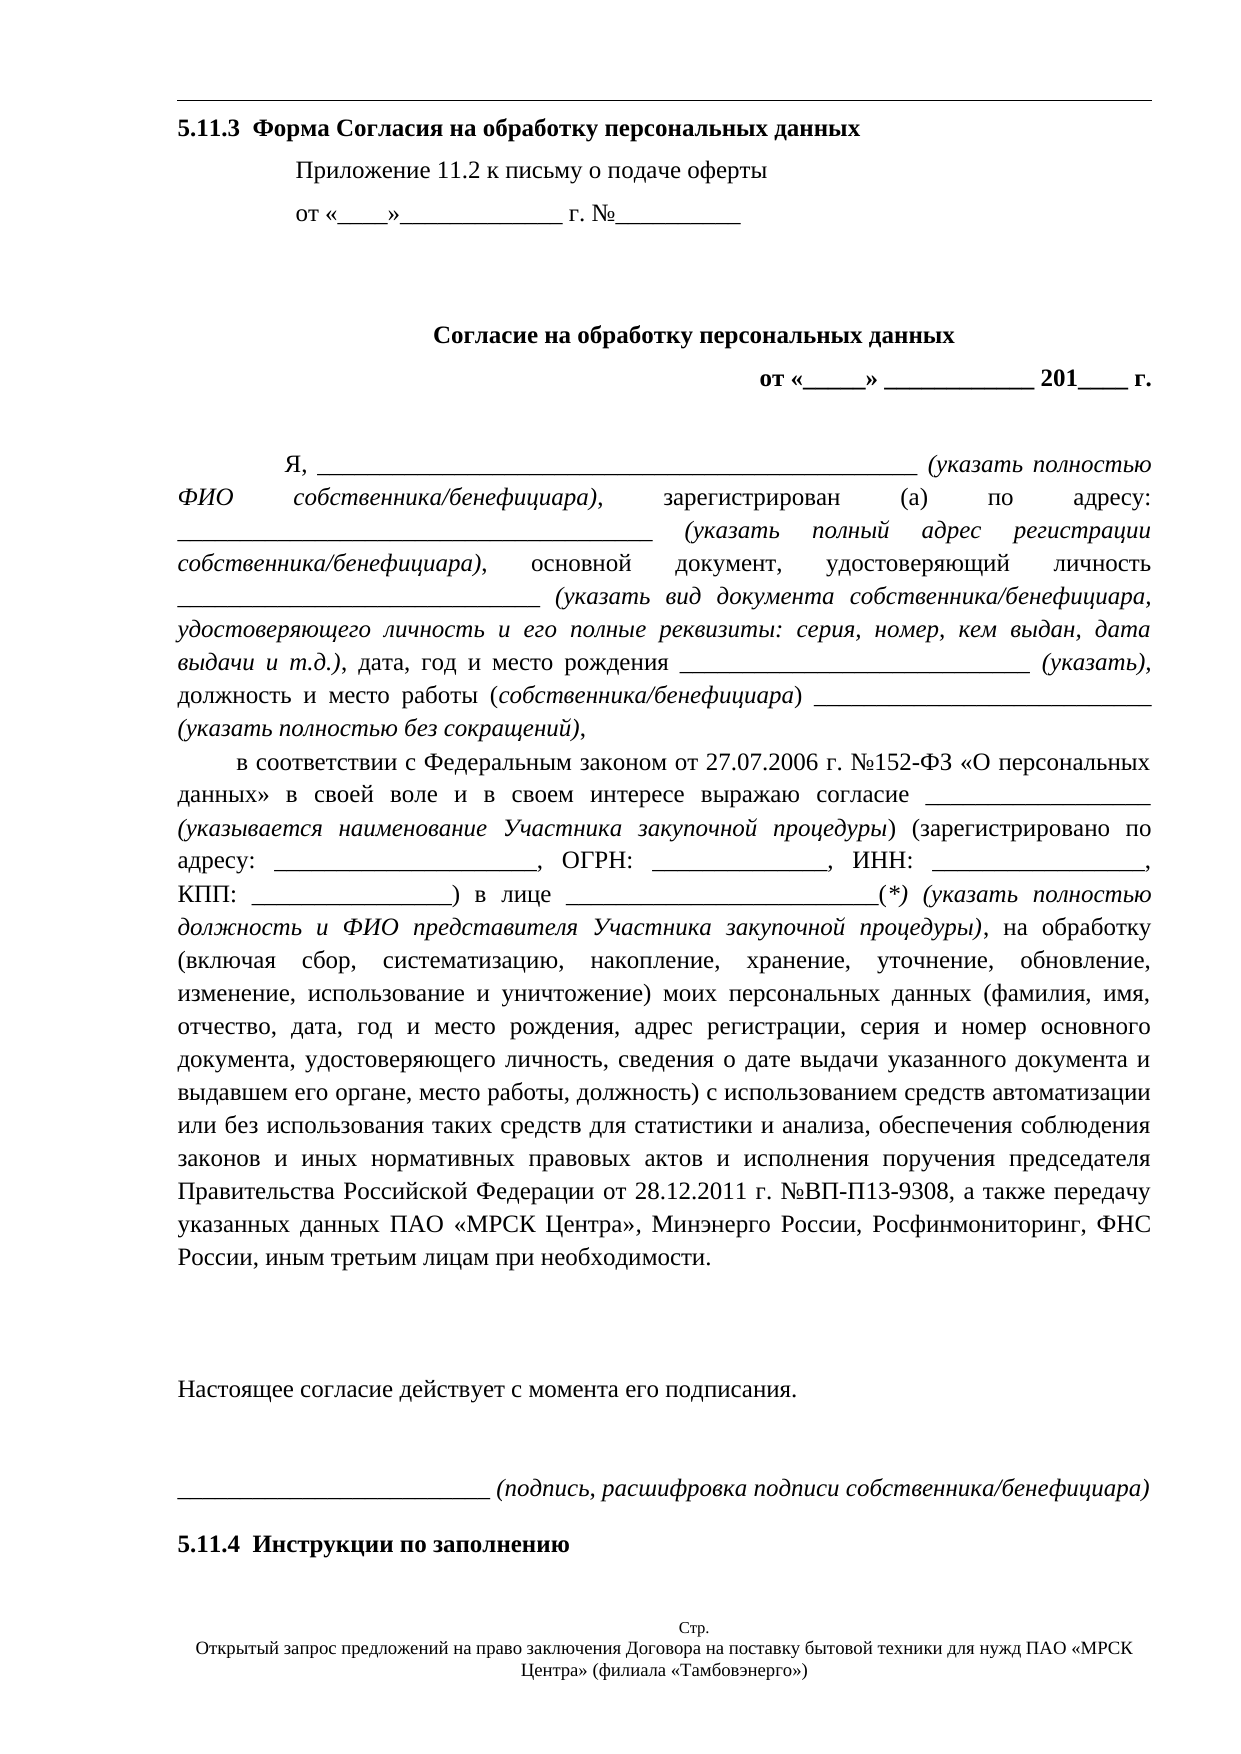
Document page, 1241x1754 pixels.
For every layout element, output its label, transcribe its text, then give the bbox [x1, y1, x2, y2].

text Настоящее согласие действует с момента его подписания. [177, 1374, 1152, 1403]
text от «_____» ____________ 201____ г. [177, 363, 1152, 392]
text Я, ________________________________________________ (указать полностью ФИО собственника/бенефициара), зарегистрирован (а) по адресу: ______________________________________ (указать полный адрес регистрации собственника/бенефициара), основной документ, удостоверяющий личность _____________________________ (указать вид документа собственника/бенефициара, удостоверяющего личность и его полные реквизиты: серия, номер, кем выдан, дата выдачи и т.д.), дата, год и место рождения ____________________________ (указать), должность и место работы (собственника/бенефициара) ___________________________ (указать полностью без сокращений), [177, 449, 1152, 742]
text _________________________ (подпись, расшифровка подписи собственника/бенефициара) [177, 1473, 1152, 1502]
text Согласие на обработку персональных данных [177, 320, 1152, 349]
subtitle Форма Согласия на обработку персональных данных [177, 113, 1152, 142]
text в соответствии с Федеральным законом от 27.07.2006 г. №152-ФЗ «О персональных данных» в своей воле и в своем интересе выражаю согласие __________________ (указывается наименование Участника закупочной процедуры) (зарегистрировано по адресу: _____________________, ОГРН: ______________, ИНН: _________________, КПП: ________________) в лице _________________________(*) (указать полностью должность и ФИО представителя Участника закупочной процедуры), на обработку (включая сбор, систематизацию, накопление, хранение, уточнение, обновление, изменение, использование и уничтожение) моих персональных данных (фамилия, имя, отчество, дата, год и место рождения, адрес регистрации, серия и номер основного документа, удостоверяющего личность, сведения о дате выдачи указанного документа и выдавшем его органе, место работы, должность) с использованием средств автоматизации или без использования таких средств для статистики и анализа, обеспечения соблюдения законов и иных нормативных правовых актов и исполнения поручения председателя Правительства Российской Федерации от 28.12.2011 г. №ВП-П13-9308, а также передачу указанных данных ПАО «МРСК Центра», Минэнерго России, Росфинмониторинг, ФНС России, иным третьим лицам при необходимости. [177, 747, 1152, 1271]
subtitle Инструкции по заполнению [177, 1529, 1152, 1557]
text Приложение 11.2 к письму о подаче оферты от «____»_____________ г. №__________ [295, 155, 1152, 227]
